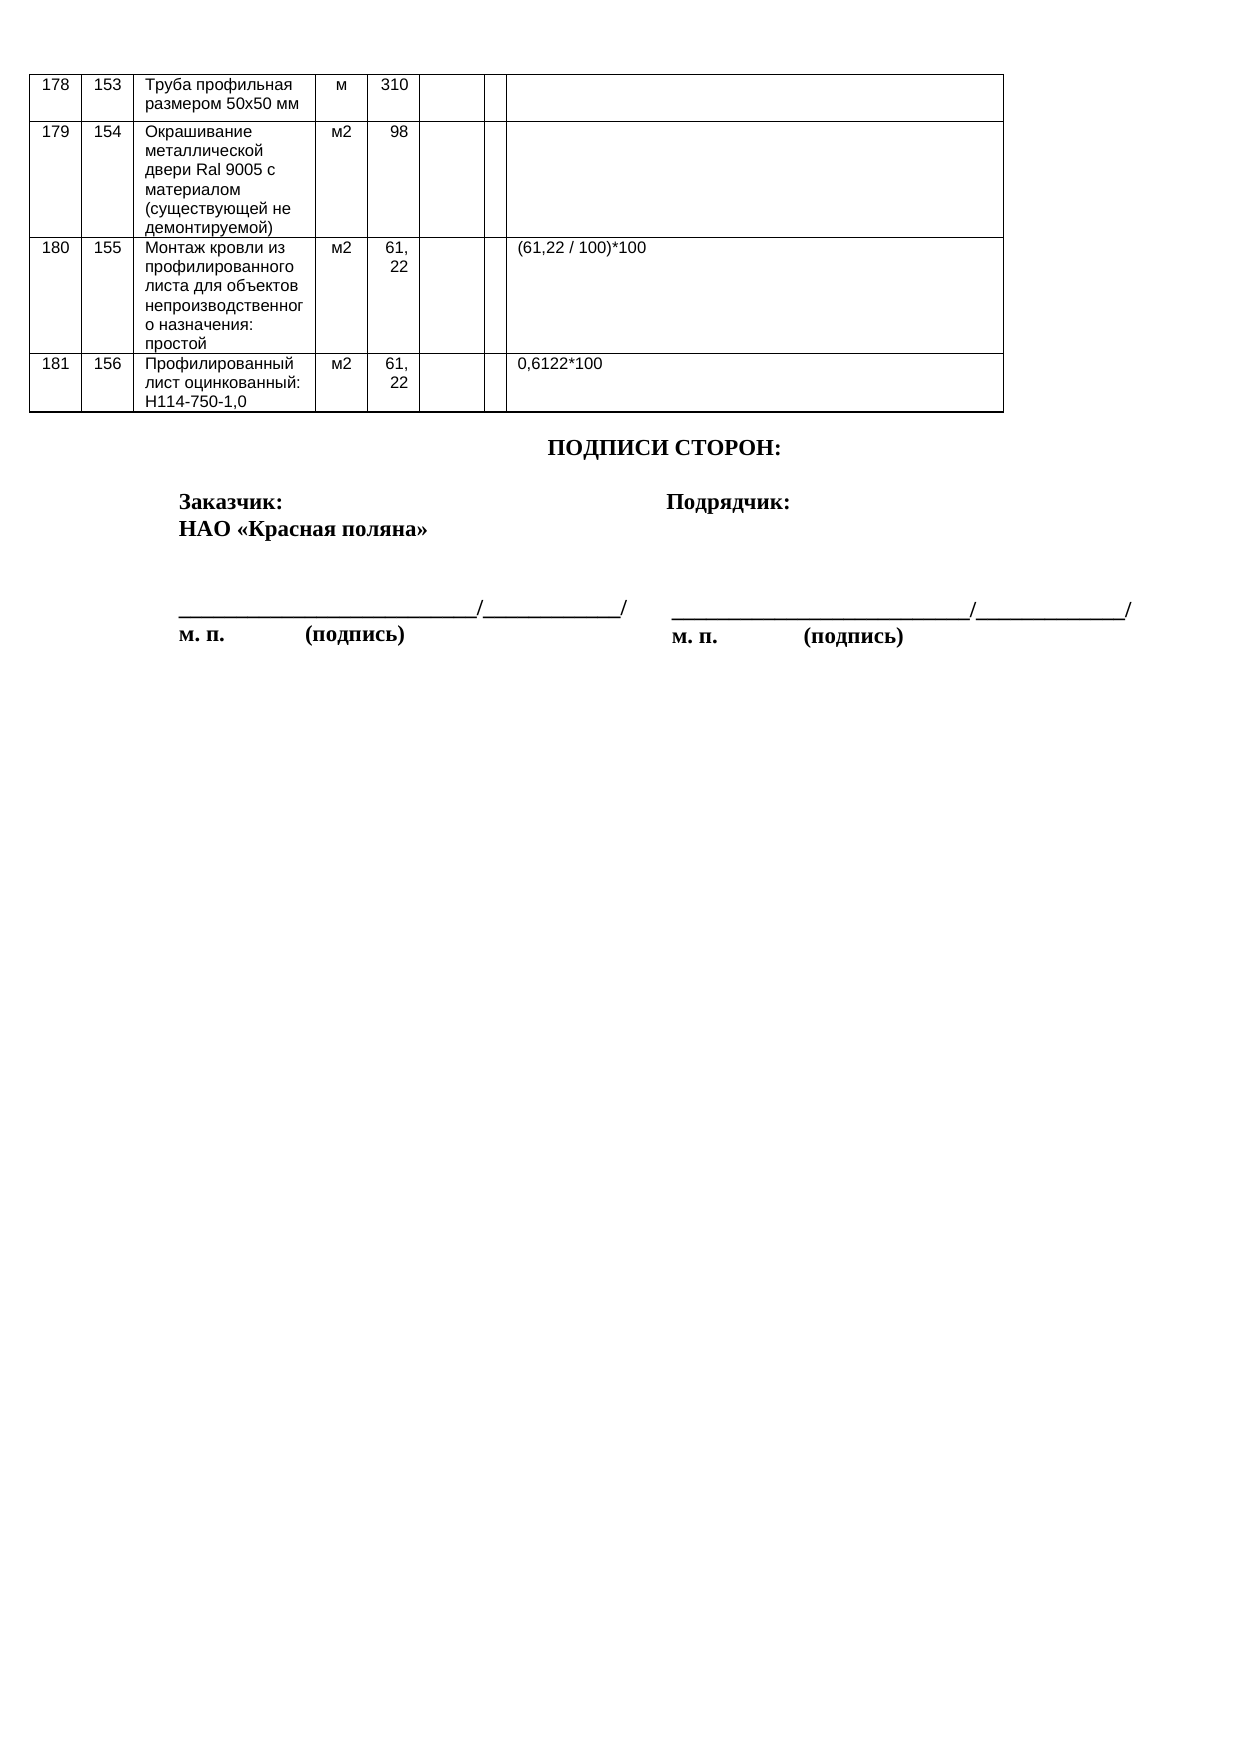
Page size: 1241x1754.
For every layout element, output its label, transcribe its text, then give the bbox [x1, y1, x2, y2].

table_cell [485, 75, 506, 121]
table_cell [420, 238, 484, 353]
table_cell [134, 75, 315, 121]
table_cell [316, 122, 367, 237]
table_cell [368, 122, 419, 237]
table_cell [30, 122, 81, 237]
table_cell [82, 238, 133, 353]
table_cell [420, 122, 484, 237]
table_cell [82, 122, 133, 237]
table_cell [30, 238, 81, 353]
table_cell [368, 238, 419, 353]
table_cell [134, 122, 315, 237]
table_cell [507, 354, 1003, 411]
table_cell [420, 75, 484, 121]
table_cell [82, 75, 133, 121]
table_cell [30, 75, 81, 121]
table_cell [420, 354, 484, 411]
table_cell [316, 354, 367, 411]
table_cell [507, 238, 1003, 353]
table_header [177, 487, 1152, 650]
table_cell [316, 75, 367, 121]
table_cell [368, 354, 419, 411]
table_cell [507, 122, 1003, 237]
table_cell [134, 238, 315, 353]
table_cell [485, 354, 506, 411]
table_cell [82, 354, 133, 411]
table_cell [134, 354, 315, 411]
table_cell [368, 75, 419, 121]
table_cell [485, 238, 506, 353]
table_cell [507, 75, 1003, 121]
text ПОДПИСИ СТОРОН: [177, 434, 1152, 460]
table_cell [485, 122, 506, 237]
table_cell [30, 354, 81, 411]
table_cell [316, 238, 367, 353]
